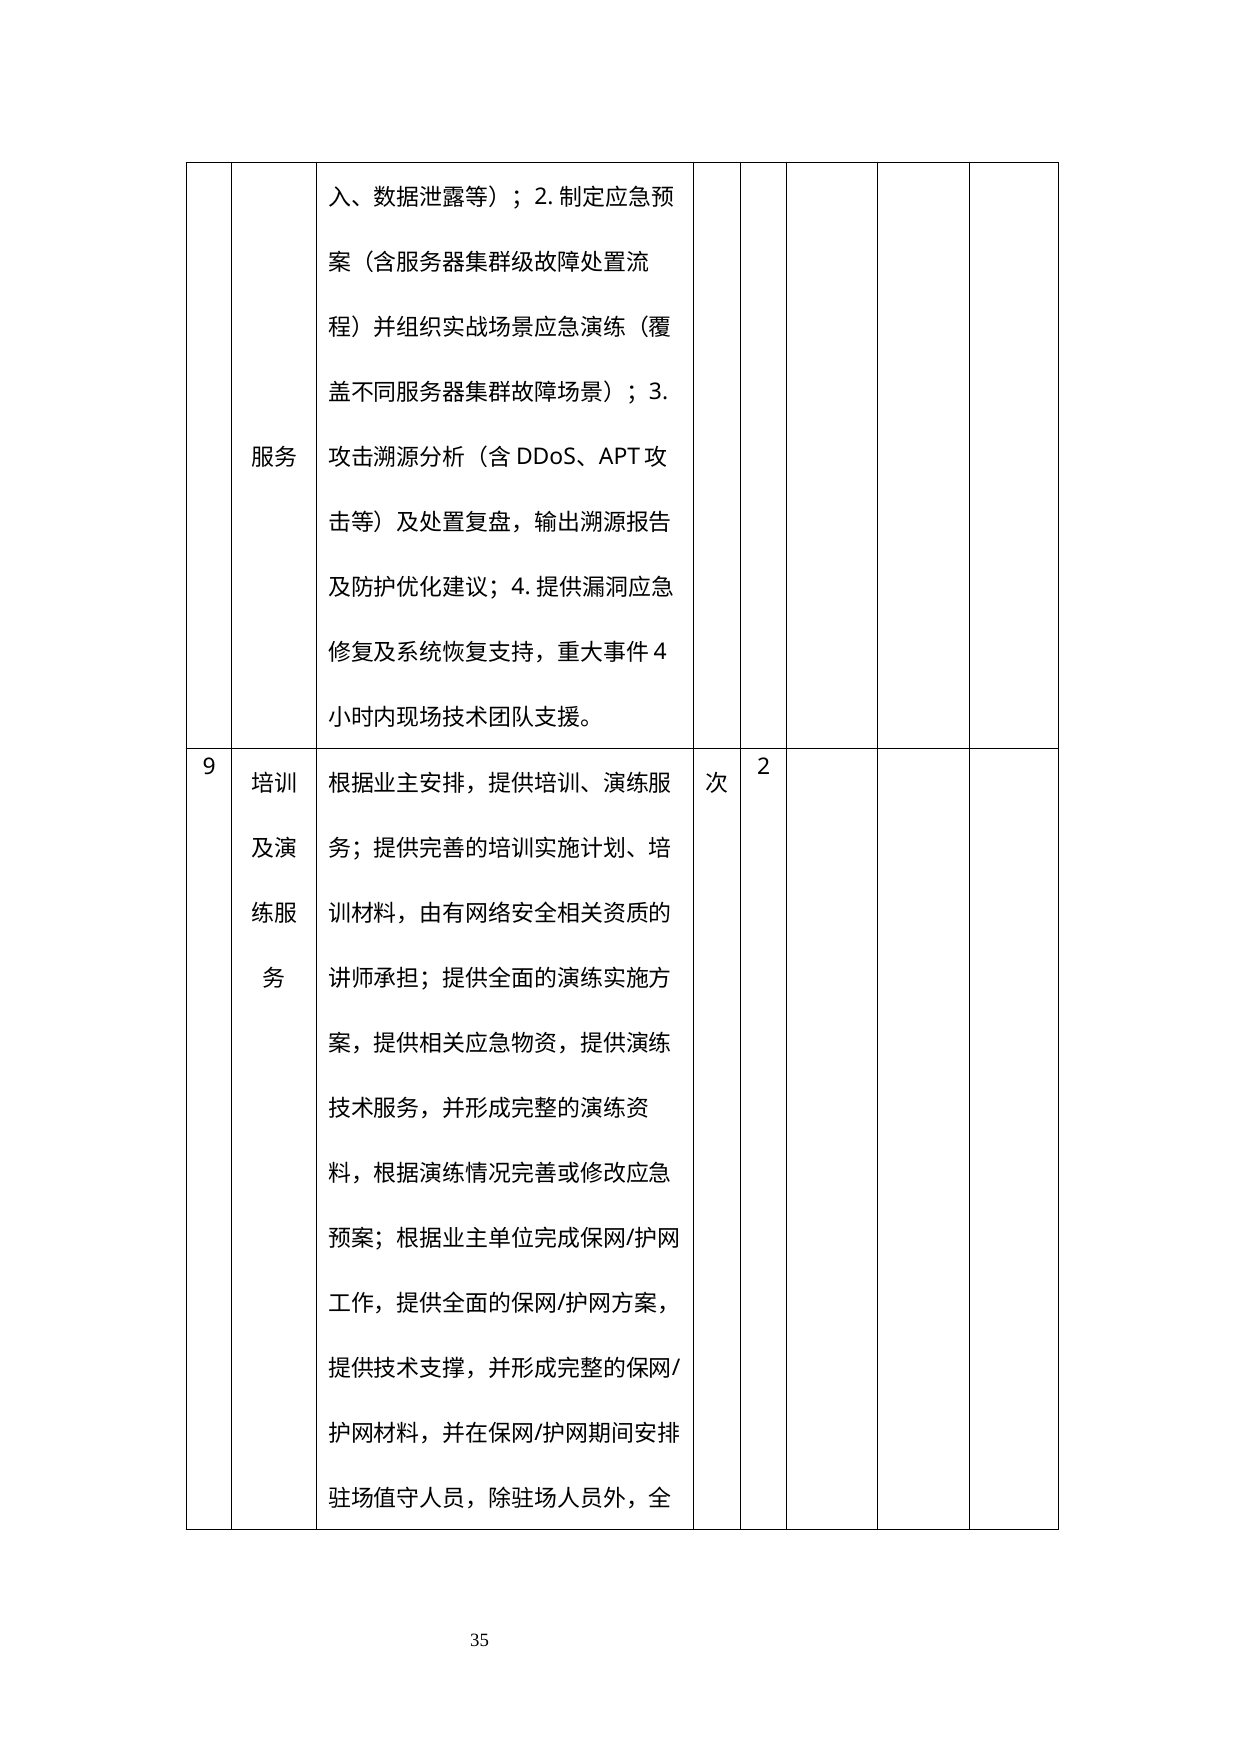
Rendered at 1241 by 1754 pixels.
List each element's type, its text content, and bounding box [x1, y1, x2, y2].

table_cell 1 [741, 163, 786, 748]
table_cell [787, 749, 877, 1529]
table_cell [878, 749, 969, 1529]
table_cell 8 [187, 163, 231, 748]
table_cell [787, 163, 877, 748]
table_cell [970, 749, 1058, 1529]
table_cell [317, 163, 693, 748]
table_cell 应急响应服务 [232, 163, 316, 748]
table_cell 2 [741, 749, 786, 1529]
table_cell [970, 163, 1058, 748]
table_cell 9 [187, 749, 231, 1529]
table_cell 次 [694, 749, 740, 1529]
table_cell 培训及演练服务 [232, 749, 316, 1529]
table_cell 年 [694, 163, 740, 748]
table_cell [878, 163, 969, 748]
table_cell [317, 749, 693, 1529]
